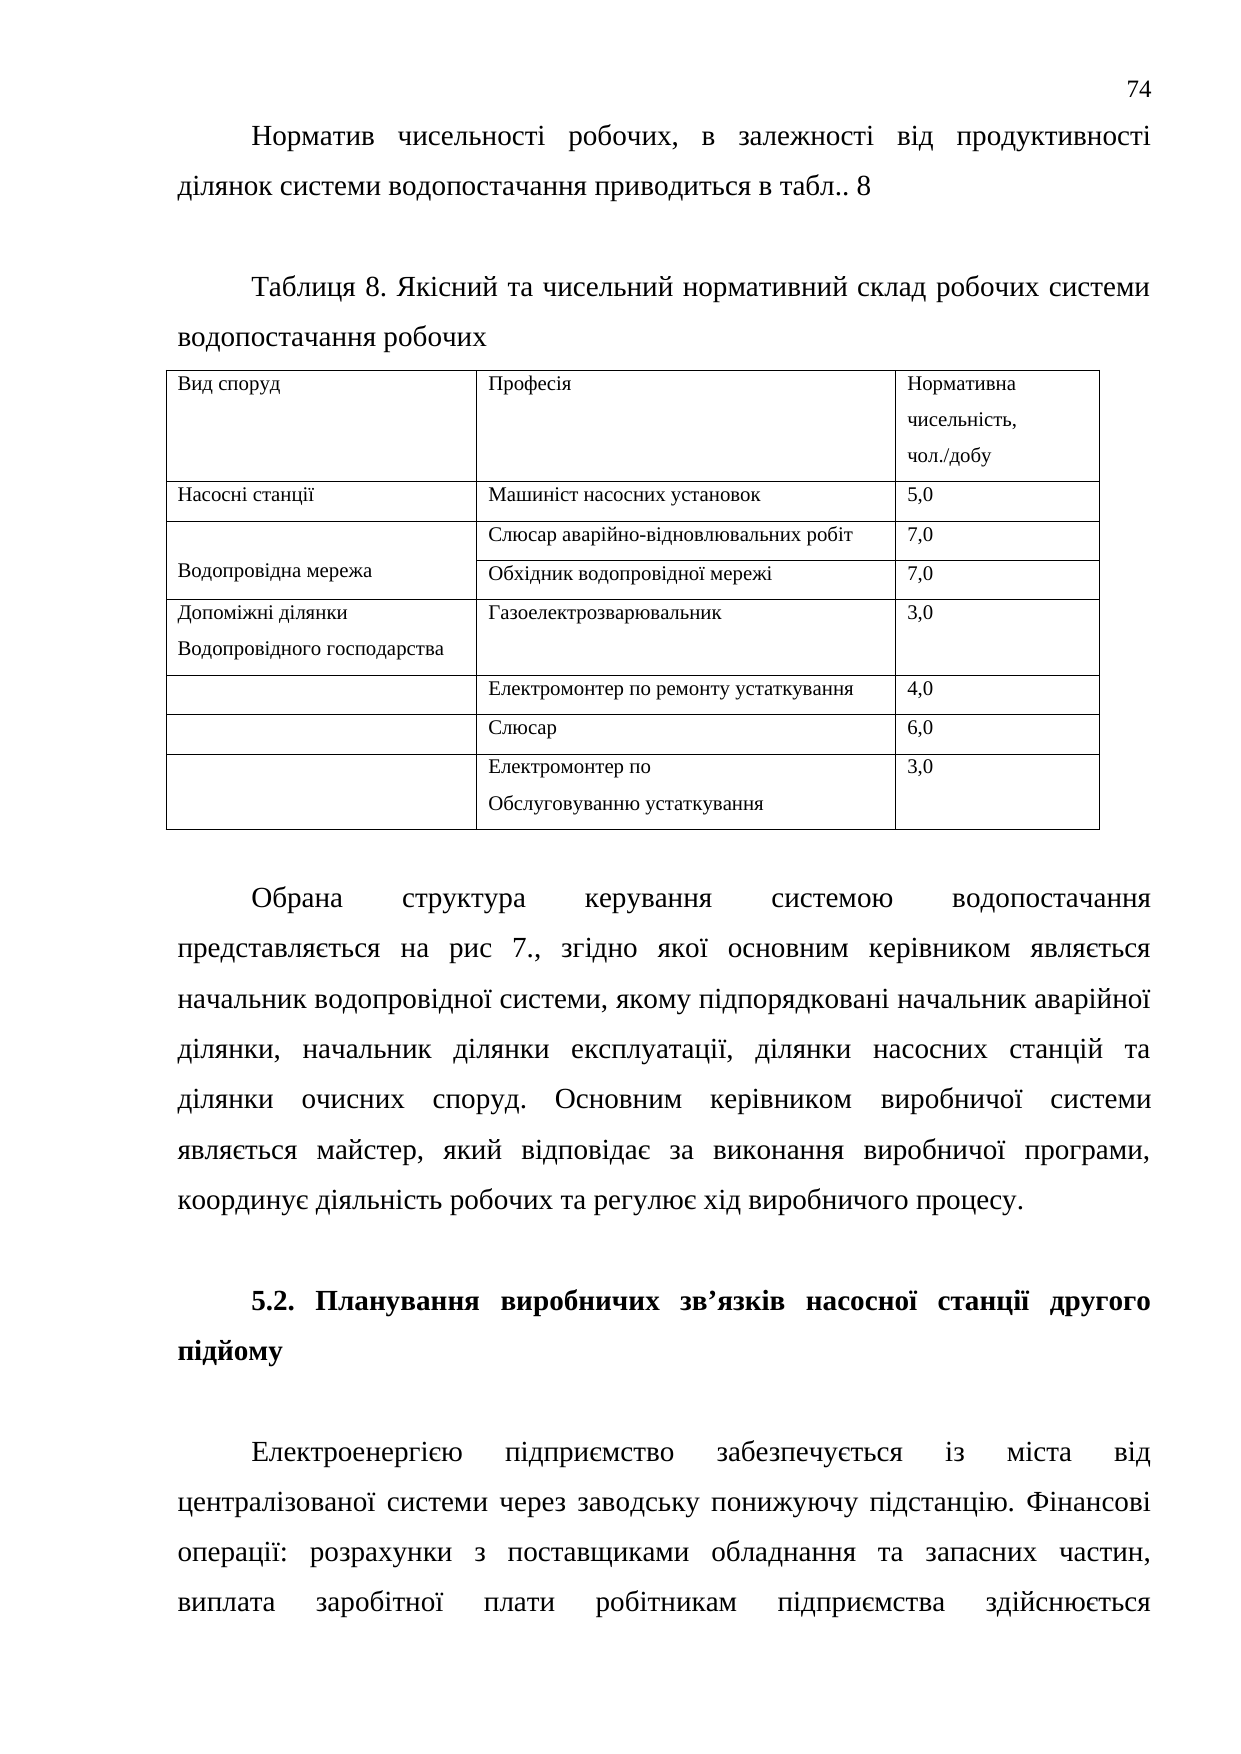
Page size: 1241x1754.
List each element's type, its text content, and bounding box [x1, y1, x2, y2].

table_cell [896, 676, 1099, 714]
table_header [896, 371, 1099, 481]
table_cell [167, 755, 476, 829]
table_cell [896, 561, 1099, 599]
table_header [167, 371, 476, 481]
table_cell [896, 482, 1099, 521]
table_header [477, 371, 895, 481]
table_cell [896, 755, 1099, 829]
text Таблиця 8. Якісний та чисельний нормативний склад робочих системи водопостачання робочих [177, 269, 1152, 353]
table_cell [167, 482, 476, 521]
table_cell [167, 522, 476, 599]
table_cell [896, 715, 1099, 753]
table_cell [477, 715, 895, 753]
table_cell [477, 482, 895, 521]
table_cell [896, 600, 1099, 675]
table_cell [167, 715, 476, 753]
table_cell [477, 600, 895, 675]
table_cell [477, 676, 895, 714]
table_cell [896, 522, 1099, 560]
text Обрана структура керування системою водопостачання представляється на рис 7., згідно якої основним керівником являється начальник водопровідної системи, якому підпорядковані начальник аварійної ділянки, начальник ділянки експлуатації, ділянки насосних станцій та ділянки очисних споруд. Основним керівником виробничої системи являється майстер, який відповідає за виконання виробничої програми, координує діяльність робочих та регулює хід виробничого процесу. [177, 880, 1152, 1216]
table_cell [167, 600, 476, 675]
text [177, 1434, 1152, 1618]
text 5.2. Планування виробничих зв’язків насосної станції другого підйому [177, 1283, 1152, 1367]
text Норматив чисельності робочих, в залежності від продуктивності ділянок системи водопостачання приводиться в табл.. 8 [177, 118, 1152, 202]
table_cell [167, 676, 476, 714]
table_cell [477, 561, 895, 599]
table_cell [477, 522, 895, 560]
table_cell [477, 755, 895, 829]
